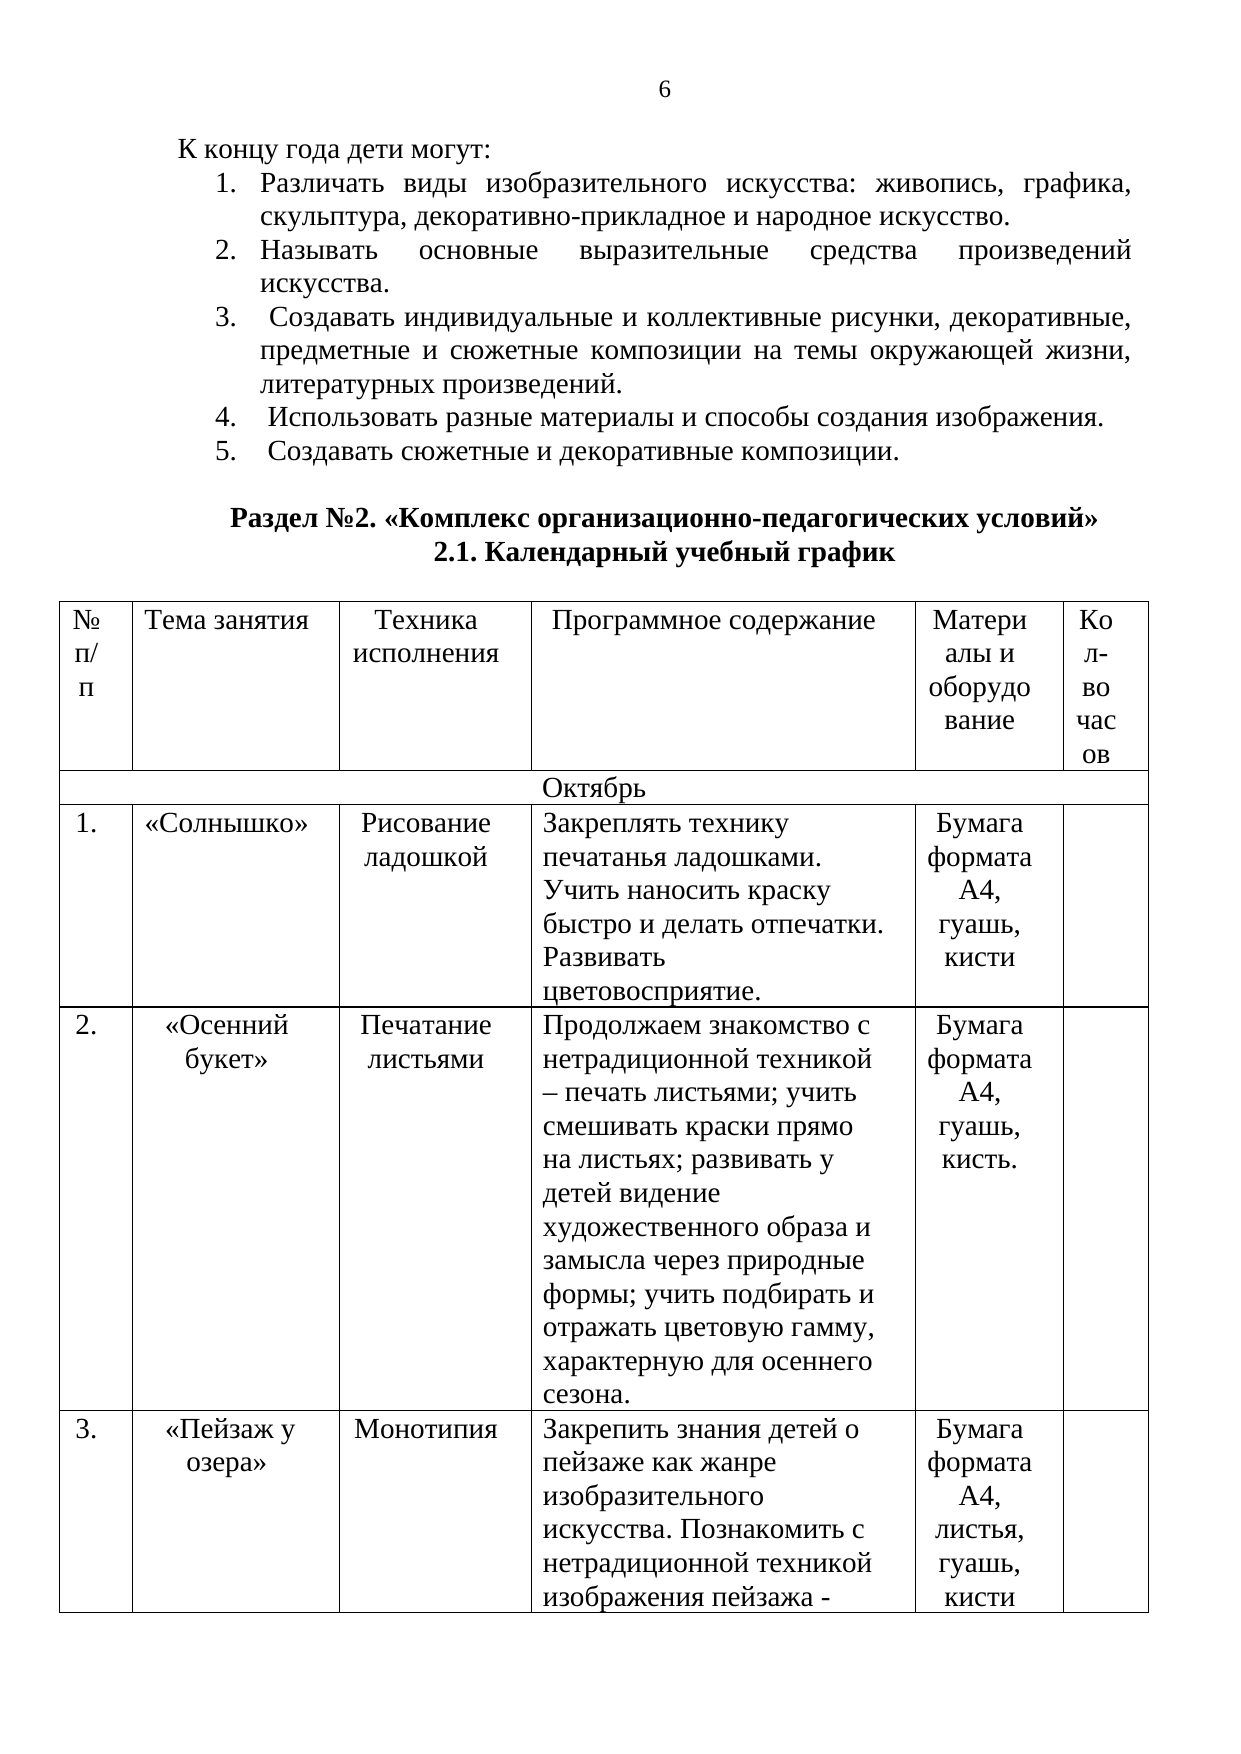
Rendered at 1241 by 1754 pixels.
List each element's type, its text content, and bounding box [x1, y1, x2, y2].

table_header Программное содержание [532, 602, 915, 769]
table_cell Рисование ладошкой [340, 805, 531, 1006]
list Называть основные выразительные средства произведений искусства. [215, 232, 1132, 299]
table_cell «Пейзаж у озера» [133, 1411, 339, 1612]
list Различать виды изобразительного искусства: живопись, графика, скульптура, декоративно-прикладное и народное искусство. [215, 165, 1132, 232]
text Раздел №2. «Комплекс организационно-педагогических условий» [177, 500, 1152, 534]
table_cell 1. [60, 805, 132, 1006]
table_cell «Осенний букет» [133, 1008, 339, 1410]
text К концу года дети могут: [177, 131, 1132, 165]
table_cell Закреплять технику печатанья ладошками. Учить наносить краску быстро и делать отпечатки. Развивать цветовосприятие. [532, 805, 915, 1006]
table_cell [1064, 805, 1148, 1006]
table_cell Бумага формата А4, гуашь, кисть. [916, 1008, 1063, 1410]
table_cell 3. [60, 1411, 132, 1612]
text 2.1. Календарный учебный график [177, 534, 1152, 567]
table_cell [1064, 1008, 1148, 1410]
table_cell Монотипия [340, 1411, 531, 1612]
table_cell Бумага формата А4, гуашь, кисти [916, 805, 1063, 1006]
table_cell Продолжаем знакомство с нетрадиционной техникой – печать листьями; учить смешивать краски прямо на листьях; развивать у детей видение художественного образа и замысла через природные формы; учить подбирать и отражать цветовую гамму, характерную для осеннего сезона. [532, 1008, 915, 1410]
table_cell [1064, 1411, 1148, 1612]
table_header Тема занятия [133, 602, 339, 769]
table_cell Печатание листьями [340, 1008, 531, 1410]
list Создавать сюжетные и декоративные композиции. [215, 433, 1132, 467]
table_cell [532, 1411, 915, 1612]
table_header Материалы и оборудование [916, 602, 1063, 769]
table_header Техника исполнения [340, 602, 531, 769]
list Создавать индивидуальные и коллективные рисунки, декоративные, предметные и сюжетные композиции на темы окружающей жизни, литературных произведений. [215, 299, 1132, 399]
table_header № п/п [60, 602, 132, 769]
table_cell 2. [60, 1008, 132, 1410]
table_cell «Солнышко» [133, 805, 339, 1006]
list Использовать разные материалы и способы создания изображения. [215, 399, 1132, 433]
table_cell Октябрь [60, 771, 1148, 804]
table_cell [916, 1411, 1063, 1612]
table_header Кол-во часов [1064, 602, 1148, 769]
